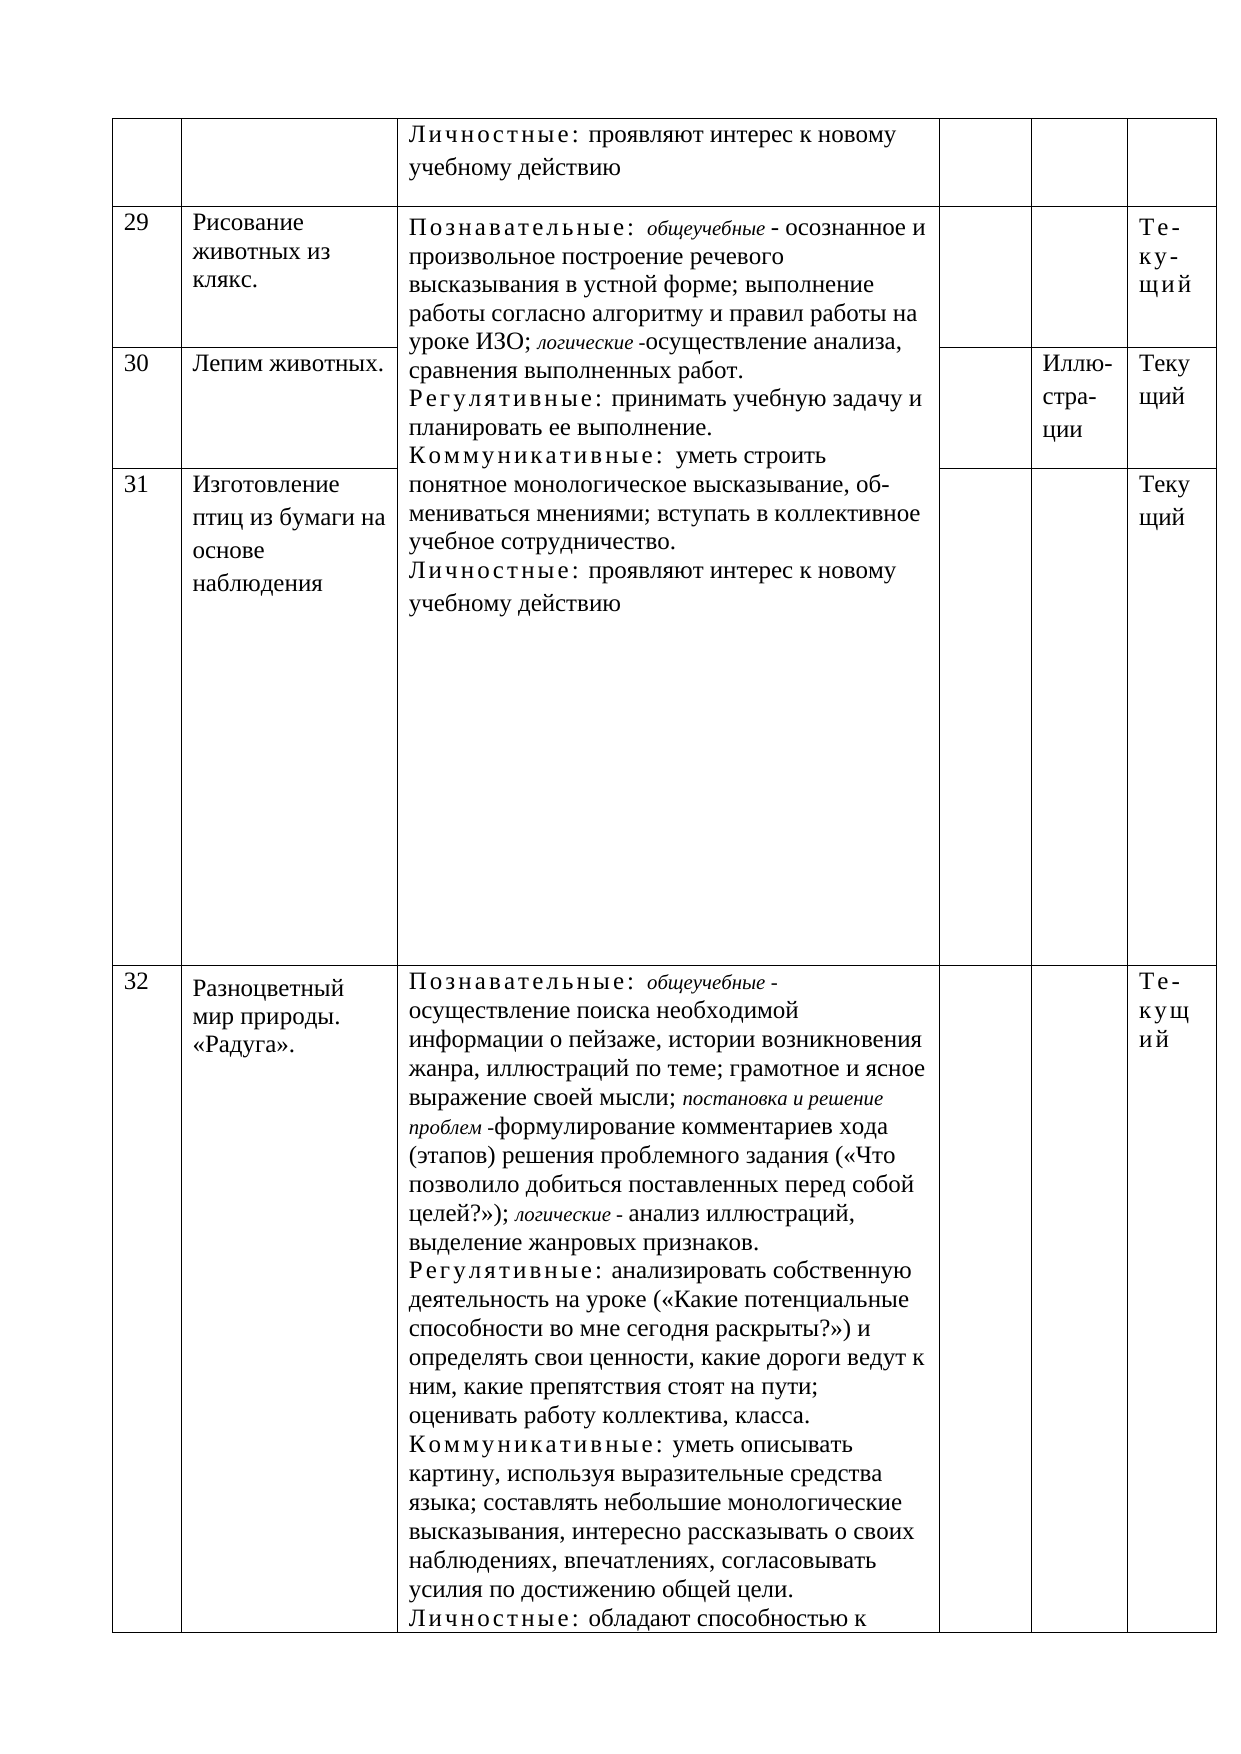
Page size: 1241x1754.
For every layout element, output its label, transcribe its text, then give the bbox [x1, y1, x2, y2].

table_cell [1032, 119, 1127, 206]
table_cell [1032, 469, 1127, 965]
table_cell Изготовление птиц из бумаги на основе наблюдения [182, 469, 397, 965]
table_cell 32 [113, 966, 181, 1632]
table_cell [1128, 119, 1216, 206]
table_cell Текущий [1128, 348, 1216, 468]
table_cell [940, 348, 1031, 468]
table_cell Текущий [1128, 469, 1216, 965]
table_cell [398, 966, 939, 1632]
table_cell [182, 119, 397, 206]
table_cell 28 [113, 119, 181, 206]
table_cell 31 [113, 469, 181, 965]
table_cell [940, 207, 1031, 347]
table_cell 29 [113, 207, 181, 347]
table_cell [940, 966, 1031, 1632]
table_cell Те-кущий [1128, 966, 1216, 1632]
table_cell Иллю-стра-ции [1032, 348, 1127, 468]
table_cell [182, 966, 397, 1632]
table_cell Лепим животных. [182, 348, 397, 468]
table_cell 30 [113, 348, 181, 468]
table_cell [398, 207, 939, 965]
table_cell [940, 119, 1031, 206]
table_cell [940, 469, 1031, 965]
table_cell Те-ку-щий [1128, 207, 1216, 347]
table_cell Рисование животных из клякс. [182, 207, 397, 347]
table_cell [1032, 207, 1127, 347]
table_cell [1032, 966, 1127, 1632]
